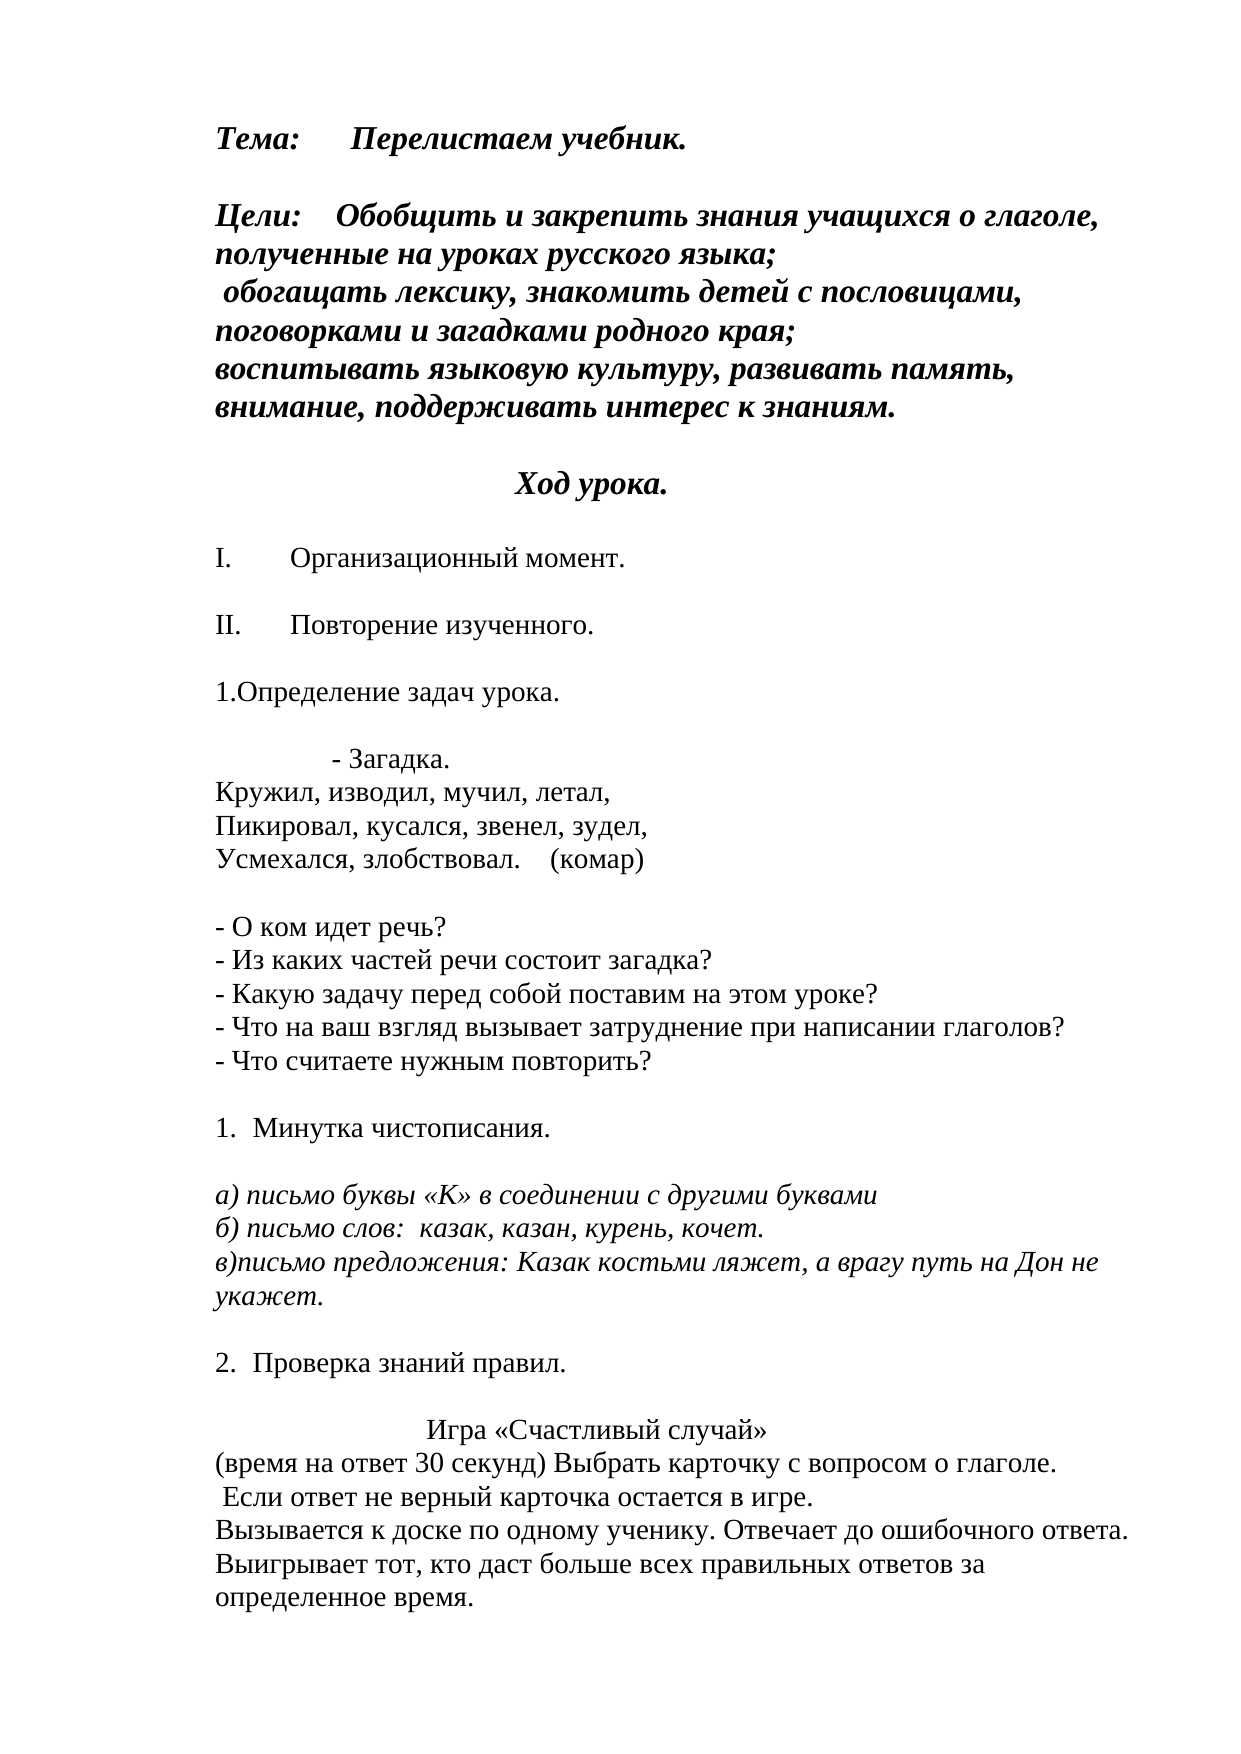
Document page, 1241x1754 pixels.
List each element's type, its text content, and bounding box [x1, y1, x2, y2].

text Пикировал, кусался, звенел, зудел, [215, 808, 1152, 842]
text Вызывается к доске по одному ученику. Отвечает до ошибочного ответа. Выигрывает тот, кто даст больше всех правильных ответов за определенное время. [215, 1512, 1152, 1613]
text Игра «Счастливый случай» [215, 1412, 1152, 1445]
text - Какую задачу перед собой поставим на этом уроке? [215, 976, 1152, 1009]
text - Загадка. [215, 741, 1152, 774]
text в)письмо предложения: Казак костьми ляжет, а врагу путь на Дон не укажет. [215, 1244, 1152, 1311]
text Усмехался, злобствовал. (комар) [215, 842, 1152, 875]
text б) письмо слов: казак, казан, курень, кочет. [215, 1211, 1152, 1244]
text - Что на ваш взгляд вызывает затруднение при написании глаголов? [215, 1009, 1152, 1043]
list Организационный момент. [215, 540, 1152, 573]
list Проверка знаний правил. [215, 1345, 1152, 1378]
list Минутка чистописания. [215, 1110, 1152, 1143]
text Кружил, изводил, мучил, летал, [215, 774, 1152, 808]
text обогащать лексику, знакомить детей с пословицами, поговорками и загадками родного края; [215, 271, 1152, 348]
text - Что считаете нужным повторить? [215, 1043, 1152, 1076]
text (время на ответ 30 секунд) Выбрать карточку с вопросом о глаголе. [215, 1445, 1152, 1479]
list Повторение изученного. [215, 607, 1152, 640]
text Если ответ не верный карточка остается в игре. [215, 1479, 1152, 1512]
text 1.Определение задач урока. [215, 674, 1152, 707]
text Тема: Перелистаем учебник. [215, 118, 1152, 156]
text - О ком идет речь? [215, 909, 1152, 942]
text Цели: Обобщить и закрепить знания учащихся о глаголе, полученные на уроках русского языка; [215, 195, 1152, 271]
text - Из каких частей речи состоит загадка? [215, 942, 1152, 976]
text а) письмо буквы «К» в соединении с другими буквами [215, 1177, 1152, 1211]
text воспитывать языковую культуру, развивать память, внимание, поддерживать интерес к знаниям. [215, 348, 1152, 425]
text Ход урока. [215, 463, 1152, 501]
